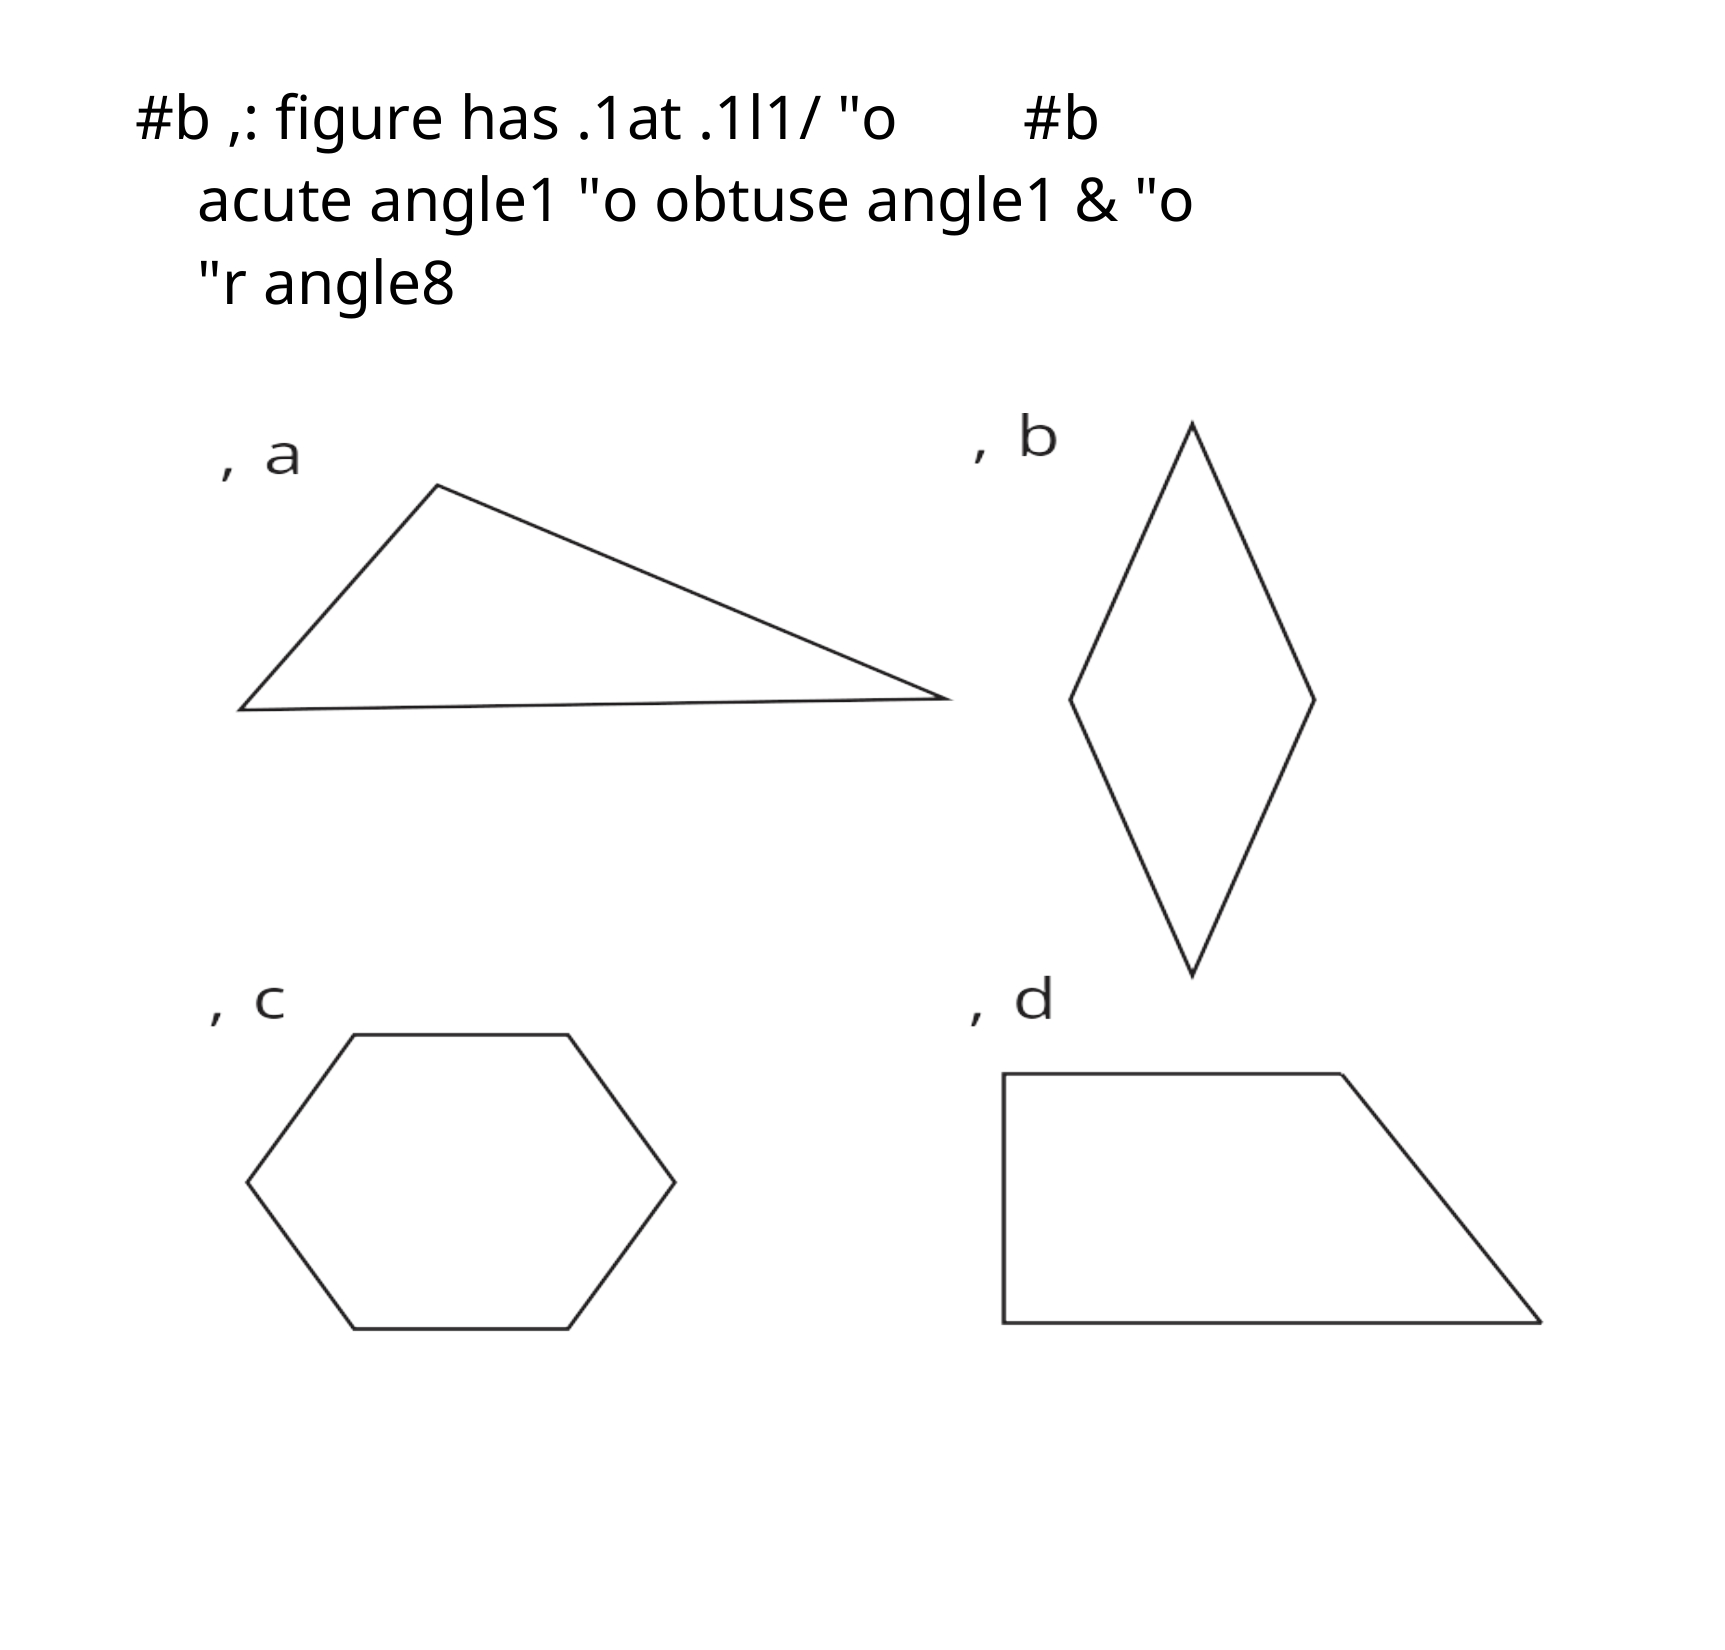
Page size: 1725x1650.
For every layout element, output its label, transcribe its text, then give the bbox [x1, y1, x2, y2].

text #b ,: figure has .1at .1l1/ "o #b [135, 75, 1650, 157]
text "r angle8 [135, 239, 1650, 322]
text acute angle1 "o obtuse angle1 & "o [135, 157, 1650, 239]
